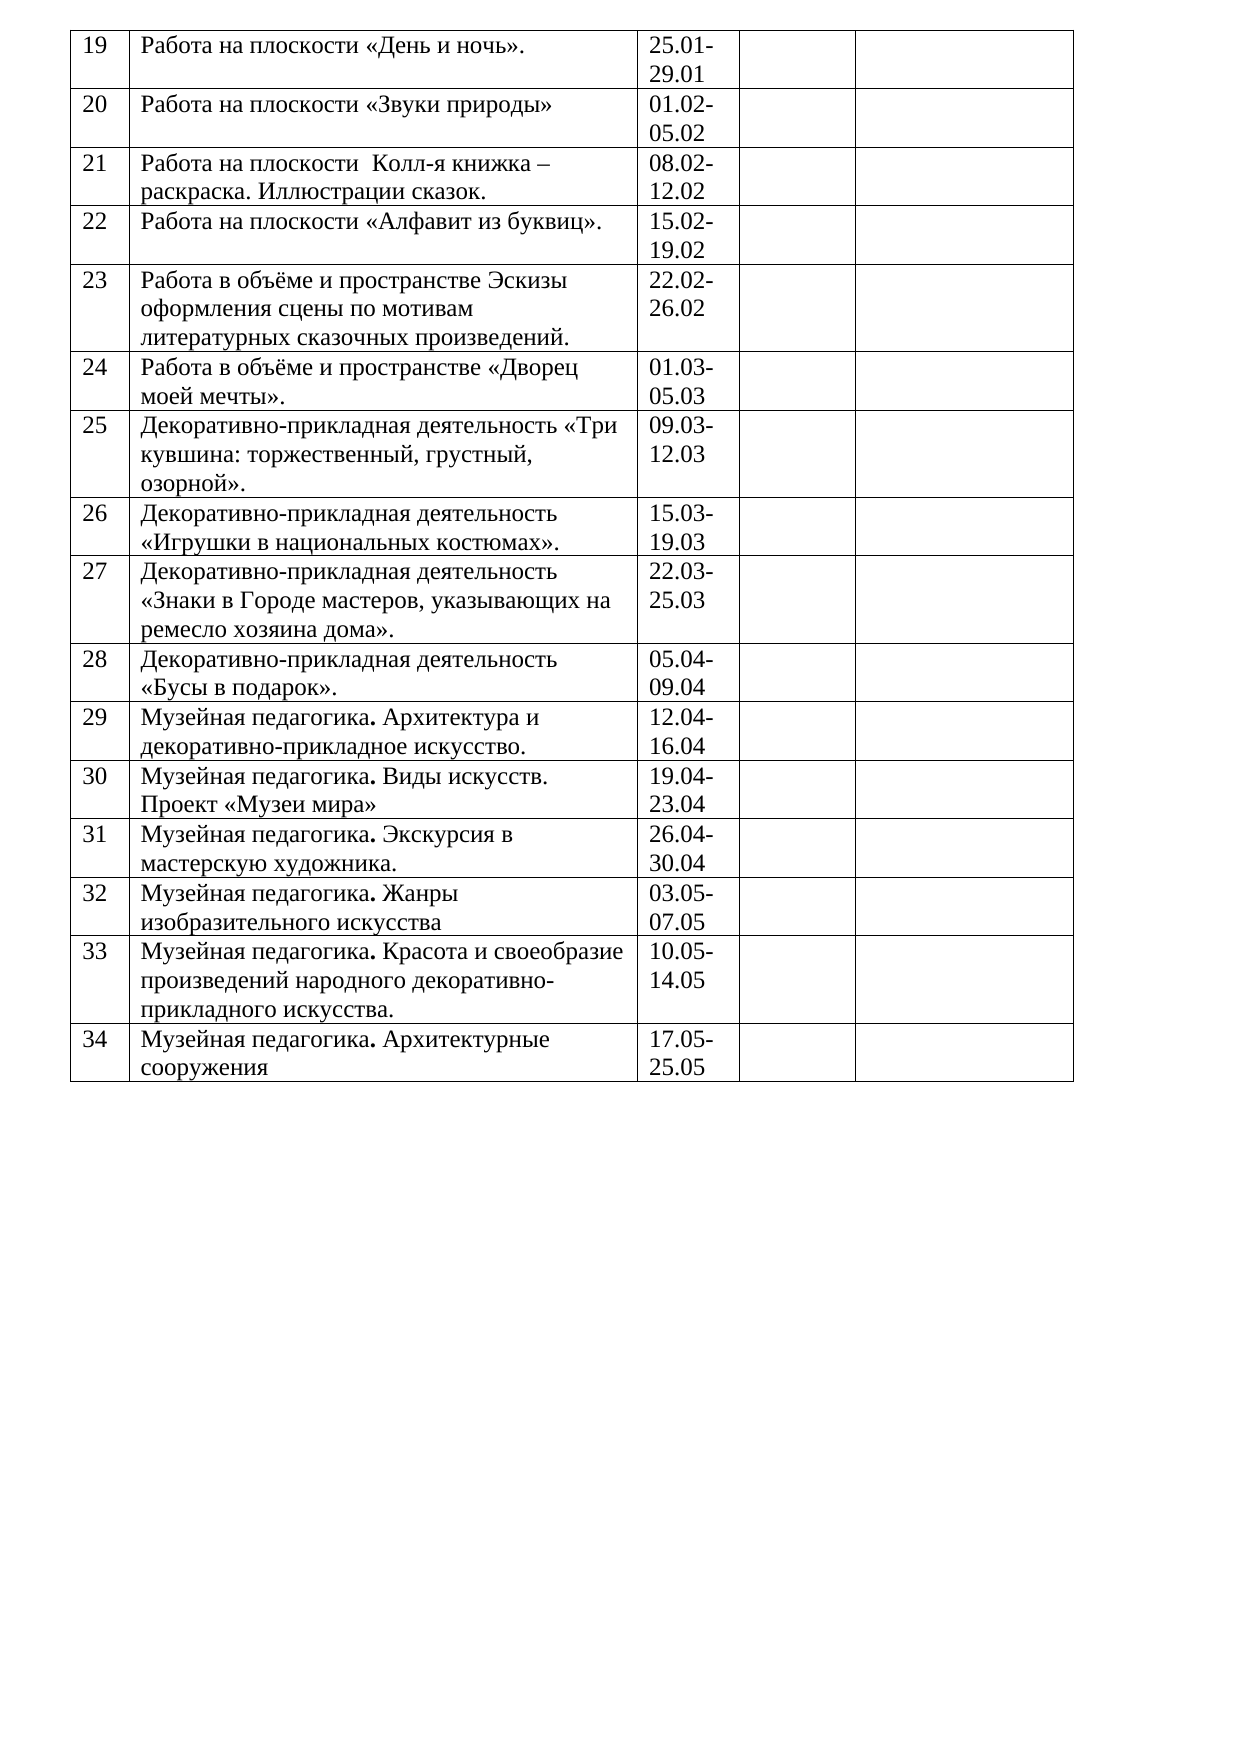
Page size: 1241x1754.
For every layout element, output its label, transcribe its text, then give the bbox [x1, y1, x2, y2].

table_cell [740, 644, 855, 701]
table_cell [856, 31, 1073, 88]
table_cell Работа в объёме и пространстве «Дворец моей мечты». [130, 352, 637, 409]
table_cell 19.04-23.04 [638, 761, 739, 818]
table_cell 05.04-09.04 [638, 644, 739, 701]
table_cell [856, 702, 1073, 760]
table_cell [856, 265, 1073, 351]
table_cell [856, 936, 1073, 1023]
table_cell 09.03-12.03 [638, 411, 739, 497]
table_cell 20 [71, 89, 129, 147]
table_cell 29 [71, 702, 129, 760]
table_cell 31 [71, 819, 129, 877]
table_cell Работа на плоскости «День и ночь». [130, 31, 637, 88]
table_cell [856, 819, 1073, 877]
table_cell [856, 498, 1073, 555]
table_cell 28 [71, 644, 129, 701]
table_cell 26 [71, 498, 129, 555]
table_cell Работа в объёме и пространстве Эскизы оформления сцены по мотивам литературных сказочных произведений. [130, 265, 637, 351]
table_cell [856, 556, 1073, 643]
table_cell 08.02-12.02 [638, 148, 739, 205]
table_cell 32 [71, 878, 129, 935]
table_cell 26.04-30.04 [638, 819, 739, 877]
table_cell Работа на плоскости «Звуки природы» [130, 89, 637, 147]
table_cell 10.05-14.05 [638, 936, 739, 1023]
table_cell [740, 1024, 855, 1081]
table_cell [740, 936, 855, 1023]
table_cell Работа на плоскости «Алфавит из буквиц». [130, 206, 637, 264]
table_cell 17.05-25.05 [638, 1024, 739, 1081]
table_cell 24 [71, 352, 129, 409]
table_cell 34 [71, 1024, 129, 1081]
table_cell [740, 556, 855, 643]
table_cell [856, 878, 1073, 935]
table_cell [856, 206, 1073, 264]
table_cell [740, 206, 855, 264]
table_cell 01.03-05.03 [638, 352, 739, 409]
table_cell 19 [71, 31, 129, 88]
table_cell 30 [71, 761, 129, 818]
table_cell Музейная педагогика. Архитектура и декоративно-прикладное искусство. [130, 702, 637, 760]
table_cell [740, 878, 855, 935]
table_cell Декоративно-прикладная деятельность «Бусы в подарок». [130, 644, 637, 701]
table_cell 15.03-19.03 [638, 498, 739, 555]
table_cell 22.03-25.03 [638, 556, 739, 643]
table_cell [740, 31, 855, 88]
table_cell Музейная педагогика. Жанры изобразительного искусства [130, 878, 637, 935]
table_cell Музейная педагогика. Виды искусств. Проект «Музеи мира» [130, 761, 637, 818]
table_cell 12.04-16.04 [638, 702, 739, 760]
table_cell [856, 148, 1073, 205]
table_cell [740, 352, 855, 409]
table_cell Декоративно-прикладная деятельность «Знаки в Городе мастеров, указывающих на ремесло хозяина дома». [130, 556, 637, 643]
table_cell 25 [71, 411, 129, 497]
table_cell Музейная педагогика. Красота и своеобразие произведений народного декоративно-прикладного искусства. [130, 936, 637, 1023]
table_cell [856, 89, 1073, 147]
table_cell 22.02-26.02 [638, 265, 739, 351]
table_cell 15.02-19.02 [638, 206, 739, 264]
table_cell [740, 265, 855, 351]
table_cell [856, 1024, 1073, 1081]
table_cell Музейная педагогика. Архитектурные сооружения [130, 1024, 637, 1081]
table_cell [740, 89, 855, 147]
table_cell [740, 819, 855, 877]
table_cell 25.01-29.01 [638, 31, 739, 88]
table_cell [740, 498, 855, 555]
table_cell 21 [71, 148, 129, 205]
table_cell [856, 644, 1073, 701]
table_cell [856, 761, 1073, 818]
table_cell [856, 411, 1073, 497]
table_cell 22 [71, 206, 129, 264]
table_cell Декоративно-прикладная деятельность «Три кувшина: торжественный, грустный, озорной». [130, 411, 637, 497]
table_cell 23 [71, 265, 129, 351]
table_cell Декоративно-прикладная деятельность «Игрушки в национальных костюмах». [130, 498, 637, 555]
table_cell [740, 761, 855, 818]
table_cell [856, 352, 1073, 409]
table_cell 03.05-07.05 [638, 878, 739, 935]
table_cell [740, 702, 855, 760]
table_cell 33 [71, 936, 129, 1023]
table_cell [740, 148, 855, 205]
table_cell Работа на плоскости Колл-я книжка – раскраска. Иллюстрации сказок. [130, 148, 637, 205]
table_cell Музейная педагогика. Экскурсия в мастерскую художника. [130, 819, 637, 877]
table_cell 27 [71, 556, 129, 643]
table_cell 01.02-05.02 [638, 89, 739, 147]
table_cell [740, 411, 855, 497]
